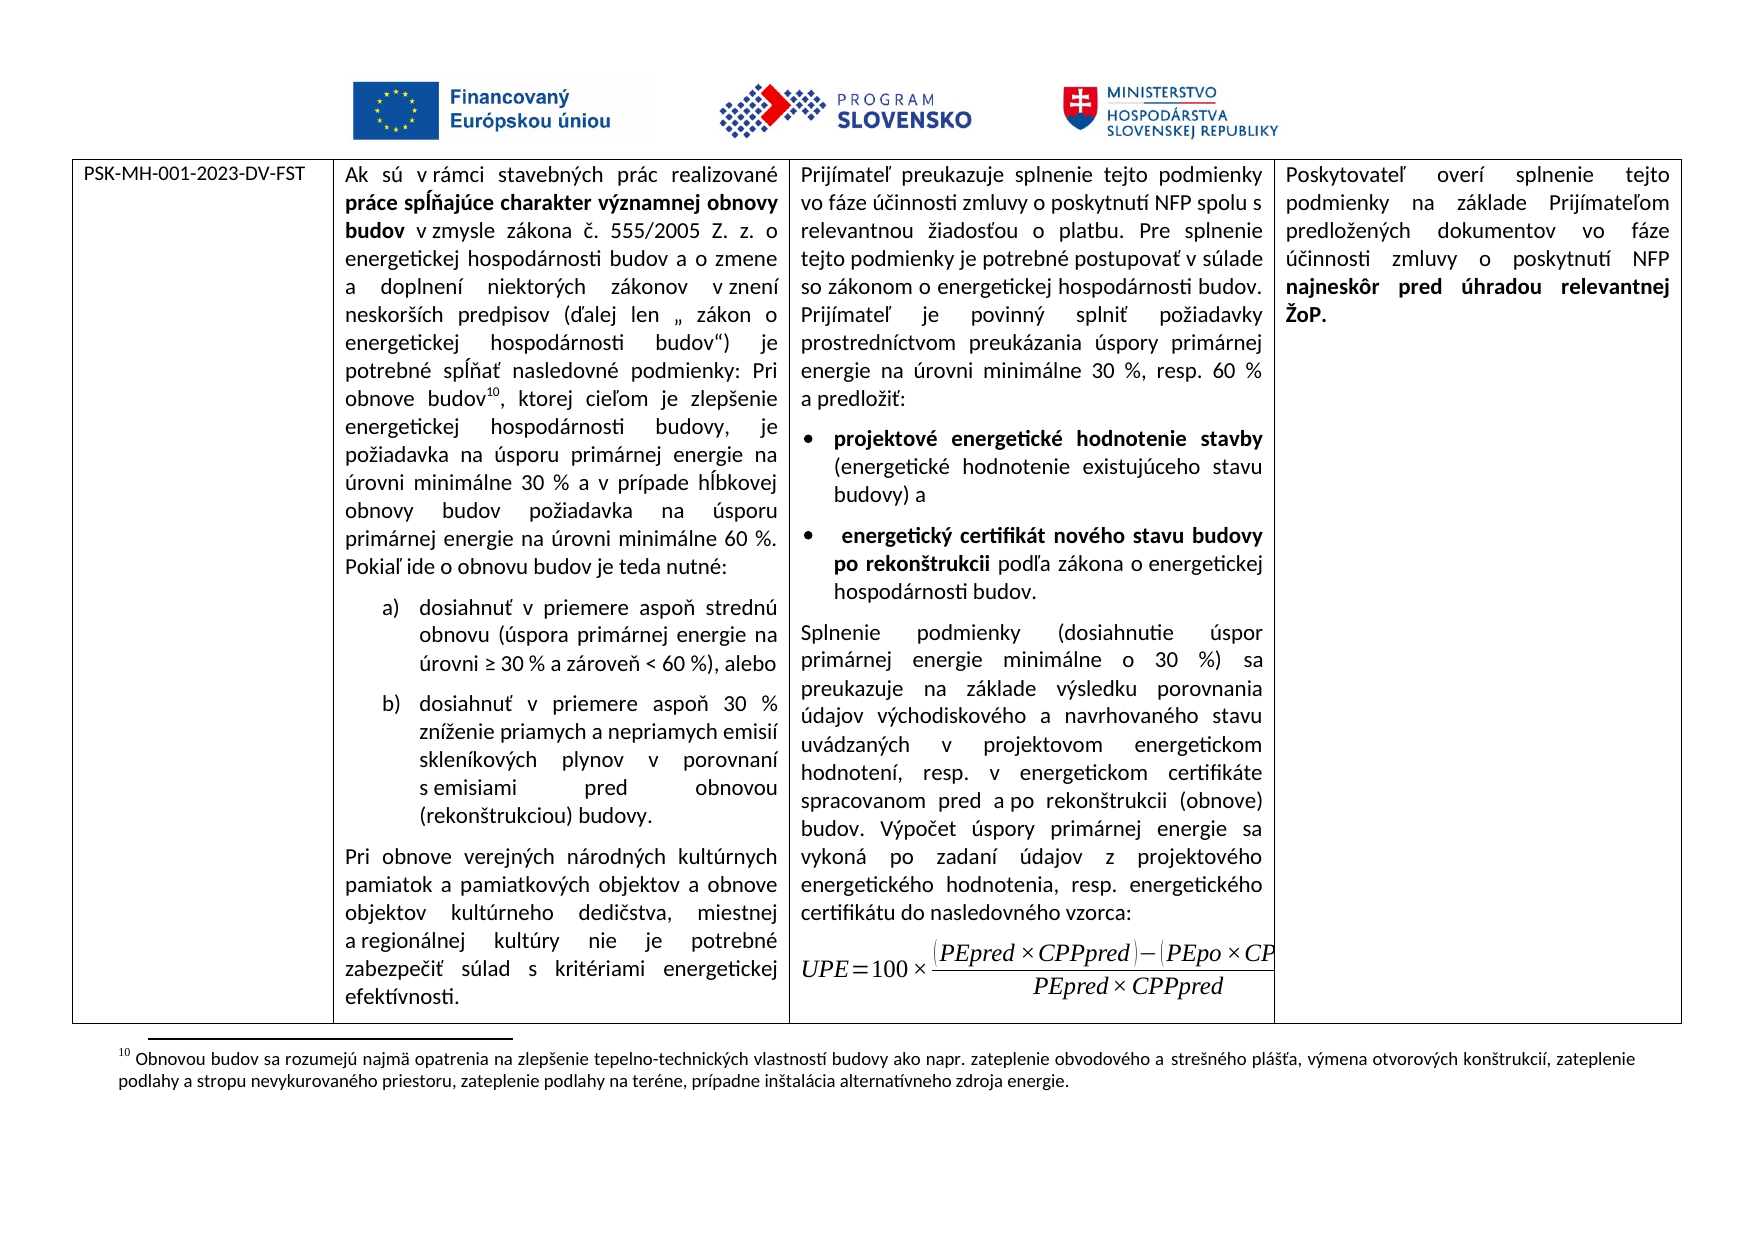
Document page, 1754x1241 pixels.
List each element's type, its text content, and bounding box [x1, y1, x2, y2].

picture [349, 73, 1295, 159]
table_cell PSK-MH-001-2023-DV-FST [73, 160, 333, 1022]
